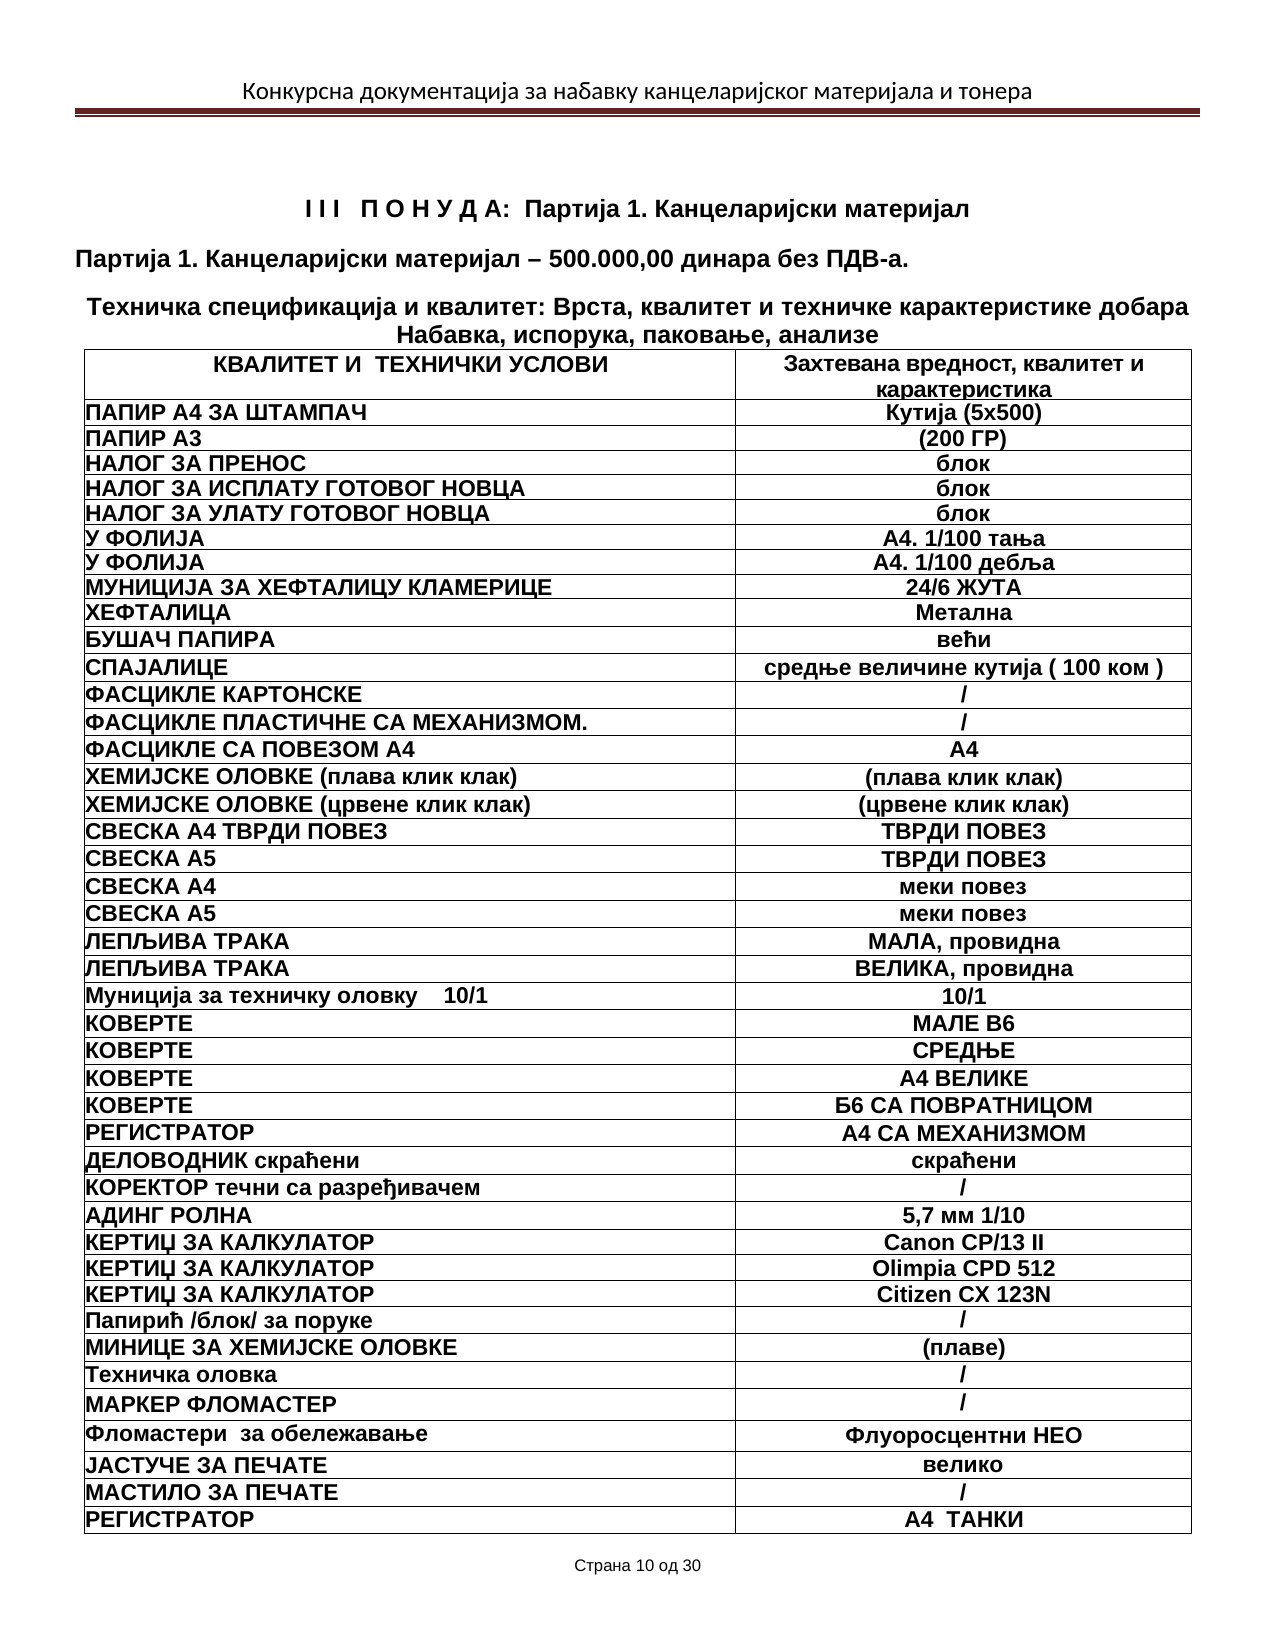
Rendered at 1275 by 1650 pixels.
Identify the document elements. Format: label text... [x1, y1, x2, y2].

text Техничка спецификација и квалитет: Врста, квалитет и техничке карактеристике добара [75, 292, 1200, 321]
table_cell Olimpia CPD 512 [736, 1255, 1191, 1280]
table_cell КОВЕРТЕ [85, 1010, 735, 1037]
table_cell МУНИЦИЈА ЗА ХЕФТАЛИЦУ КЛАМЕРИЦЕ [85, 575, 735, 598]
table_cell А4 ВЕЛИКЕ [736, 1065, 1191, 1091]
table_cell / [736, 682, 1191, 708]
table_cell Метална [736, 599, 1191, 626]
table_cell СПАЈАЛИЦЕ [85, 654, 735, 681]
table_cell РЕГИСТРАТОР [85, 1120, 735, 1146]
table_cell КОВЕРТЕ [85, 1065, 735, 1091]
table_cell МАРКЕР ФЛОМАСТЕР [85, 1389, 735, 1419]
table_cell (плава клик клак) [736, 764, 1191, 790]
table_cell А4. 1/100 дебља [736, 550, 1191, 573]
table_cell КЕРТИЏ ЗА КАЛКУЛАТОР [85, 1255, 735, 1280]
text I I I П О Н У Д А: Партија 1. Канцеларијски материјал [75, 194, 1200, 222]
table_cell ВЕЛИКА, провидна [736, 956, 1191, 982]
table_cell Б6 СА ПОВРАТНИЦОМ [736, 1093, 1191, 1119]
table_cell / [736, 1479, 1191, 1506]
table_cell КОВЕРТЕ [85, 1093, 735, 1119]
table_cell МАСТИЛО ЗА ПЕЧАТЕ [85, 1479, 735, 1506]
table_cell Citizen CX 123N [736, 1281, 1191, 1306]
table_cell Флуоросцентни НЕО [736, 1421, 1191, 1451]
text Партија 1. Канцеларијски материјал – 500.000,00 динара без ПДВ-а. [75, 244, 1200, 273]
table_cell ХЕФТАЛИЦА [85, 599, 735, 626]
table_cell / [736, 1389, 1191, 1419]
table_cell средње величине кутија ( 100 ком ) [736, 654, 1191, 681]
table_cell велико [736, 1452, 1191, 1478]
table_cell (црвене клик клак) [736, 791, 1191, 817]
table_cell / [736, 1175, 1191, 1201]
table_cell ПАПИР А4 ЗА ШТАМПАЧ [85, 400, 735, 425]
table_cell СРЕДЊЕ [736, 1038, 1191, 1064]
table_cell СВЕСКА А4 [85, 873, 735, 900]
table_cell Canon CP/13 II [736, 1230, 1191, 1254]
table_cell меки повез [736, 901, 1191, 927]
table_cell већи [736, 627, 1191, 653]
table_cell ТВРДИ ПОВЕЗ [736, 846, 1191, 872]
table_cell ТВРДИ ПОВЕЗ [736, 819, 1191, 845]
table_cell (200 ГР) [736, 426, 1191, 449]
table_cell Муниција за техничку оловку 10/1 [85, 983, 735, 1009]
table_cell меки повез [736, 873, 1191, 900]
table_cell ЛЕПЉИВА ТРАКА [85, 928, 735, 954]
table_cell блок [736, 475, 1191, 499]
table_cell 24/6 ЖУТА [736, 575, 1191, 598]
table_cell МИНИЦЕ ЗА ХЕМИЈСКЕ ОЛОВКЕ [85, 1334, 735, 1361]
table_cell ФАСЦИКЛЕ СА ПОВЕЗОМ А4 [85, 736, 735, 763]
table_cell (плаве) [736, 1334, 1191, 1361]
table_header Захтевана вредност, квалитет и карактеристика [736, 350, 1191, 399]
table_cell А4. 1/100 тања [736, 525, 1191, 549]
table_cell ПАПИР А3 [85, 426, 735, 449]
table_cell блок [736, 451, 1191, 474]
table_cell ЛЕПЉИВА ТРАКА [85, 956, 735, 982]
table_cell Фломастери за обележавање [85, 1421, 735, 1451]
table_cell 10/1 [736, 983, 1191, 1009]
table_cell / [736, 709, 1191, 735]
table_cell А4 ТАНКИ [736, 1507, 1191, 1533]
table_cell НАЛОГ ЗА ПРЕНОС [85, 451, 735, 474]
table_cell У ФОЛИЈА [85, 525, 735, 549]
table_cell Техничка оловка [85, 1362, 735, 1388]
table_cell А4 [736, 736, 1191, 763]
table_cell СВЕСКА А4 ТВРДИ ПОВЕЗ [85, 819, 735, 845]
table_cell СВЕСКА А5 [85, 846, 735, 872]
table_cell КОРЕКТОР течни са разређивачем [85, 1175, 735, 1201]
table_cell ЈАСТУЧЕ ЗА ПЕЧАТЕ [85, 1452, 735, 1478]
table_cell ДЕЛОВОДНИК скраћени [85, 1147, 735, 1174]
table_cell / [736, 1362, 1191, 1388]
table_cell блок [736, 500, 1191, 524]
table_cell МАЛЕ B6 [736, 1010, 1191, 1037]
table_cell 5,7 мм 1/10 [736, 1202, 1191, 1228]
table_cell ФАСЦИКЛЕ КАРТОНСКЕ [85, 682, 735, 708]
table_cell Папирић /блок/ за поруке 10х10 [85, 1307, 735, 1333]
table_cell НАЛОГ ЗА ИСПЛАТУ ГОТОВОГ НОВЦА [85, 475, 735, 499]
table_cell / [736, 1307, 1191, 1333]
table_header КВАЛИТЕТ И ТЕХНИЧКИ УСЛОВИ [85, 350, 735, 399]
table_cell КОВЕРТЕ [85, 1038, 735, 1064]
table_cell КЕРТИЏ ЗА КАЛКУЛАТОР [85, 1281, 735, 1306]
table_cell КЕРТИЏ ЗА КАЛКУЛАТОР [85, 1230, 735, 1254]
table_cell НАЛОГ ЗА УЛАТУ ГОТОВОГ НОВЦА [85, 500, 735, 524]
text Набавка, испорука, паковање, анализе [0, 321, 1275, 349]
table_cell МАЛА, провидна [736, 928, 1191, 954]
table_cell ФАСЦИКЛЕ ПЛАСТИЧНЕ СА МЕХАНИЗМОМ. [85, 709, 735, 735]
table_cell ХЕМИЈСКЕ ОЛОВКЕ (плава клик клак) [85, 764, 735, 790]
table_cell У ФОЛИЈА [85, 550, 735, 573]
table_cell А4 СА МЕХАНИЗМОМ [736, 1120, 1191, 1146]
table_cell Кутија (5х500) [736, 400, 1191, 425]
table_cell скраћени [736, 1147, 1191, 1174]
table_cell БУШАЧ ПАПИРА [85, 627, 735, 653]
table_cell АДИНГ РОЛНА [85, 1202, 735, 1228]
table_cell РЕГИСТРАТОР [85, 1507, 735, 1533]
table_cell ХЕМИЈСКЕ ОЛОВКЕ (црвене клик клак) [85, 791, 735, 817]
table_cell СВЕСКА А5 [85, 901, 735, 927]
